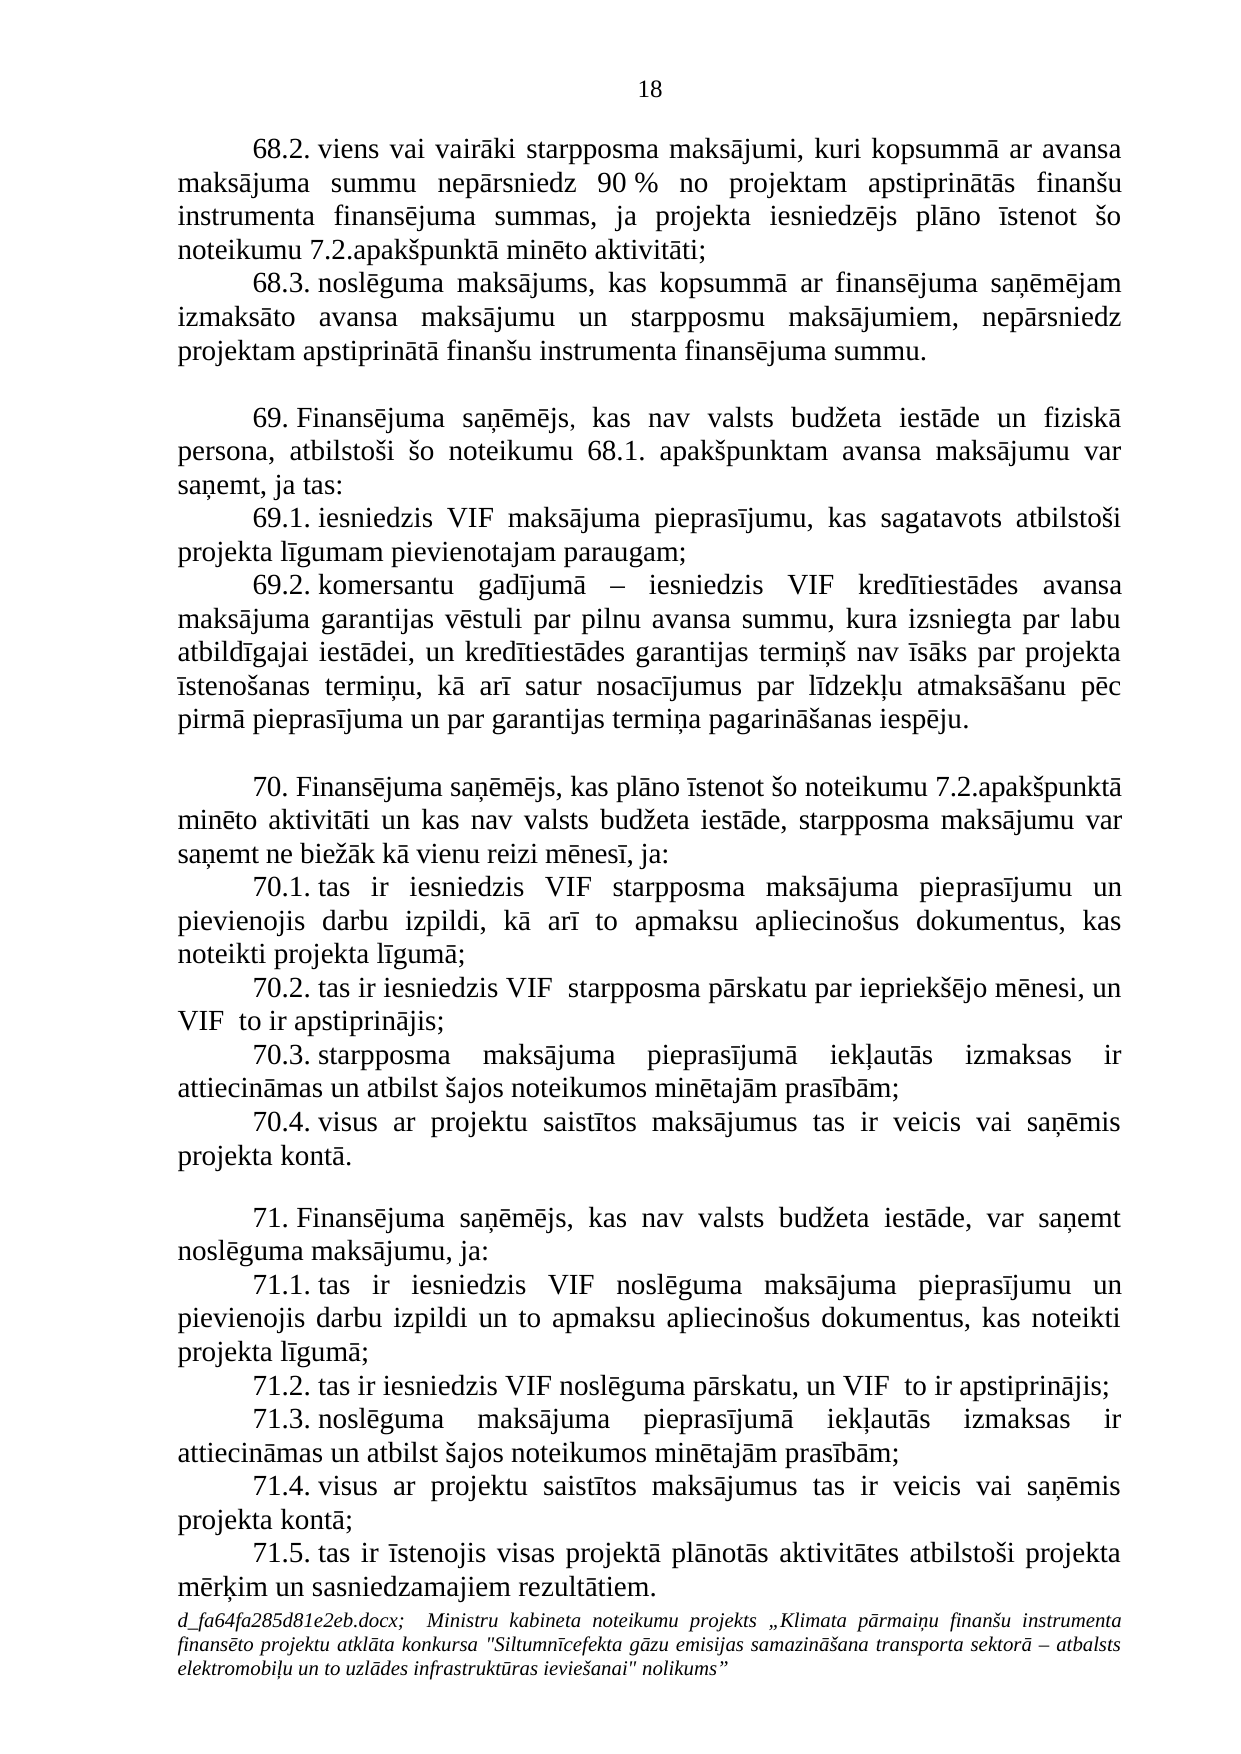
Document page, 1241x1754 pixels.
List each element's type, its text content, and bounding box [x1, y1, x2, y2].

text 71. Finansējuma saņēmējs, kas nav valsts budžeta iestāde, var saņemt noslēguma maksājumu, ja: [177, 1200, 1122, 1267]
text 69.1. iesniedzis VIF maksājuma pieprasījumu, kas sagatavots atbilstoši projekta līgumam pievienotajam paraugam; [177, 500, 1122, 567]
text 68.3. noslēguma maksājums, kas kopsummā ar finansējuma saņēmējam izmaksāto avansa maksājumu un starpposmu maksājumiem, nepārsniedz projektam apstiprinātā finanšu instrumenta finansējuma summu. [177, 266, 1122, 366]
text 69. Finansējuma saņēmējs, kas nav valsts budžeta iestāde un fiziskā persona, atbilstoši šo noteikumu 68.1. apakšpunktam avansa maksājumu var saņemt, ja tas: [177, 400, 1122, 500]
text 70.1. tas ir iesniedzis VIF starpposma maksājuma pieprasījumu un pievienojis darbu izpildi, kā arī to apmaksu apliecinošus dokumentus, kas noteikti projekta līgumā; [177, 869, 1122, 970]
text 71.5. tas ir īstenojis visas projektā plānotās aktivitātes atbilstoši projekta mērķim un sasniedzamajiem rezultātiem. [177, 1535, 1122, 1602]
text 71.2. tas ir iesniedzis VIF noslēguma pārskatu, un VIF to ir apstiprinājis; [177, 1368, 1122, 1401]
text 71.3. noslēguma maksājuma pieprasījumā iekļautās izmaksas ir attiecināmas un atbilst šajos noteikumos minētajām prasībām; [177, 1401, 1122, 1468]
text 71.4. visus ar projektu saistītos maksājumus tas ir veicis vai saņēmis projekta kontā; [177, 1468, 1122, 1535]
text 70.4. visus ar projektu saistītos maksājumus tas ir veicis vai saņēmis projekta kontā. [177, 1104, 1122, 1171]
text 70.3. starpposma maksājuma pieprasījumā iekļautās izmaksas ir attiecināmas un atbilst šajos noteikumos minētajām prasībām; [177, 1037, 1122, 1104]
text 68.2. viens vai vairāki starpposma maksājumi, kuri kopsummā ar avansa maksājuma summu nepārsniedz 90 % no projektam apstiprinātās finanšu instrumenta finansējuma summas, ja projekta iesniedzējs plāno īstenot šo noteikumu 7.2.apakšpunktā minēto aktivitāti; [177, 131, 1122, 266]
text 69.2. komersantu gadījumā – iesniedzis VIF kredītiestādes avansa maksājuma garantijas vēstuli par pilnu avansa summu, kura izsniegta par labu atbildīgajai iestādei, un kredītiestādes garantijas termiņš nav īsāks par projekta īstenošanas termiņu, kā arī satur nosacījumus par līdzekļu atmaksāšanu pēc pirmā pieprasījuma un par garantijas termiņa pagarināšanas iespēju. [177, 567, 1122, 735]
text 70.2. tas ir iesniedzis VIF starpposma pārskatu par iepriekšējo mēnesi, un VIF to ir apstiprinājis; [177, 970, 1122, 1037]
text 70. Finansējuma saņēmējs, kas plāno īstenot šo noteikumu 7.2.apakšpunktā minēto aktivitāti un kas nav valsts budžeta iestāde, starpposma maksājumu var saņemt ne biežāk kā vienu reizi mēnesī, ja: [177, 769, 1122, 869]
text 71.1. tas ir iesniedzis VIF noslēguma maksājuma pieprasījumu un pievienojis darbu izpildi un to apmaksu apliecinošus dokumentus, kas noteikti projekta līgumā; [177, 1267, 1122, 1368]
